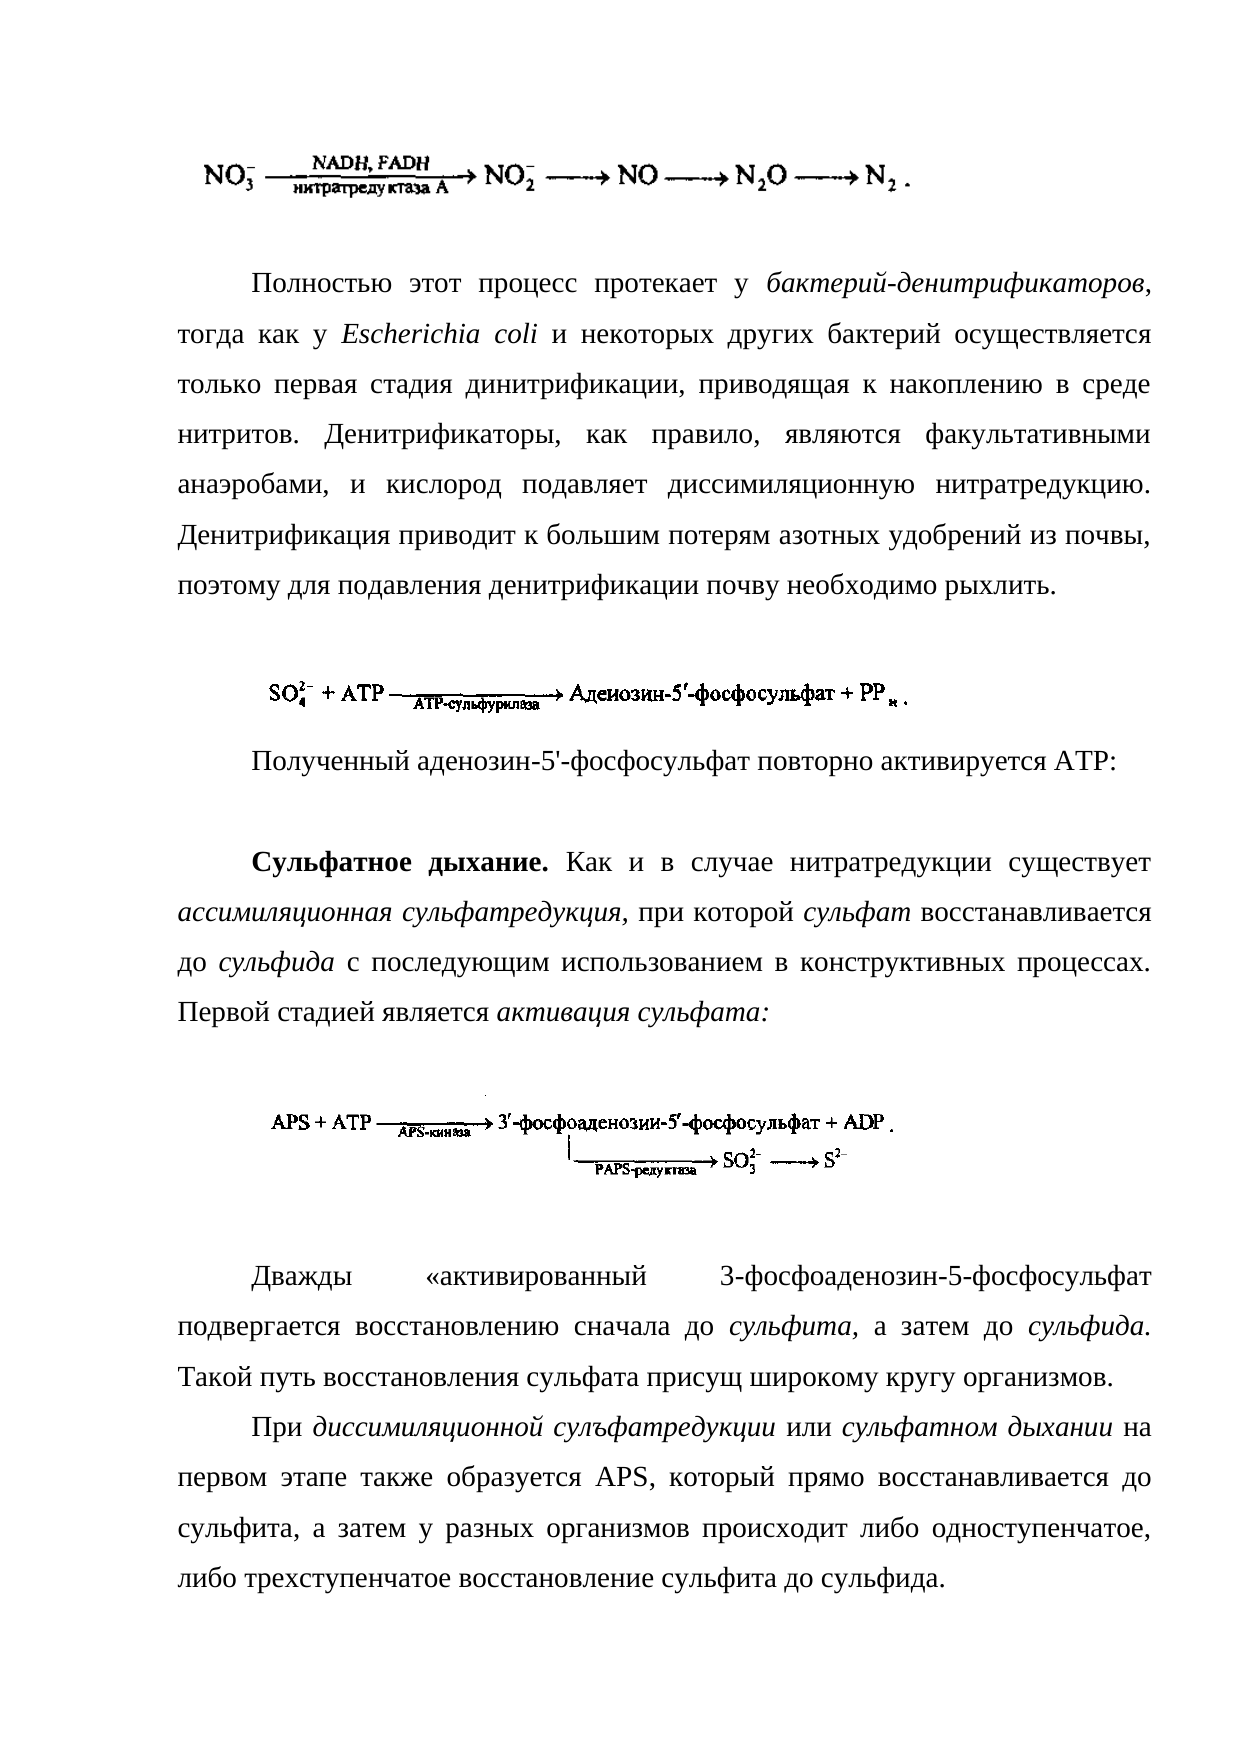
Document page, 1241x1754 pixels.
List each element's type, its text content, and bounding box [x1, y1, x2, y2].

text Дважды «активированный 3-фосфоаденозин-5-фосфосульфат подвергается восстановлению сначала до сульфита, а затем до сульфида. Такой путь восстановления сульфата присущ широкому кругу организмов. [177, 1258, 1152, 1392]
text При диссимиляционной сулъфатредукции или сульфатном дыхании на первом этапе также образуется APS, который прямо восстанавливается до сульфита, а затем у разных организмов происходит либо одноступенчатое, либо трехступенчатое восстановление сульфита до сульфида. [177, 1409, 1152, 1593]
text Сульфатное дыхание. Как и в случае нитратредукции существует ассимиляционная сульфатредукция, при которой сульфат восстанавливается до сульфида с последующим использованием в конструктивных процессах. Первой стадией является активация сульфата: [177, 844, 1152, 1028]
picture [251, 1095, 917, 1194]
picture [251, 667, 937, 729]
picture [177, 118, 929, 215]
text Полностью этот процесс протекает у бактерий-денитрификаторов, тогда как у Escherichia coli и некоторых других бактерий осуществляется только первая стадия динитрификации, приводящая к накоплению в среде нитритов. Денитрификаторы, как правило, являются факультативными анаэробами, и кислород подавляет диссимиляционную нитратредукцию. Денитрификация приводит к большим потерям азотных удобрений из почвы, поэтому для подавления денитрификации почву необходимо рыхлить. [177, 265, 1152, 601]
text Полученный аденозин-5'-фосфосульфат повторно активируется АТР: [177, 743, 1152, 777]
